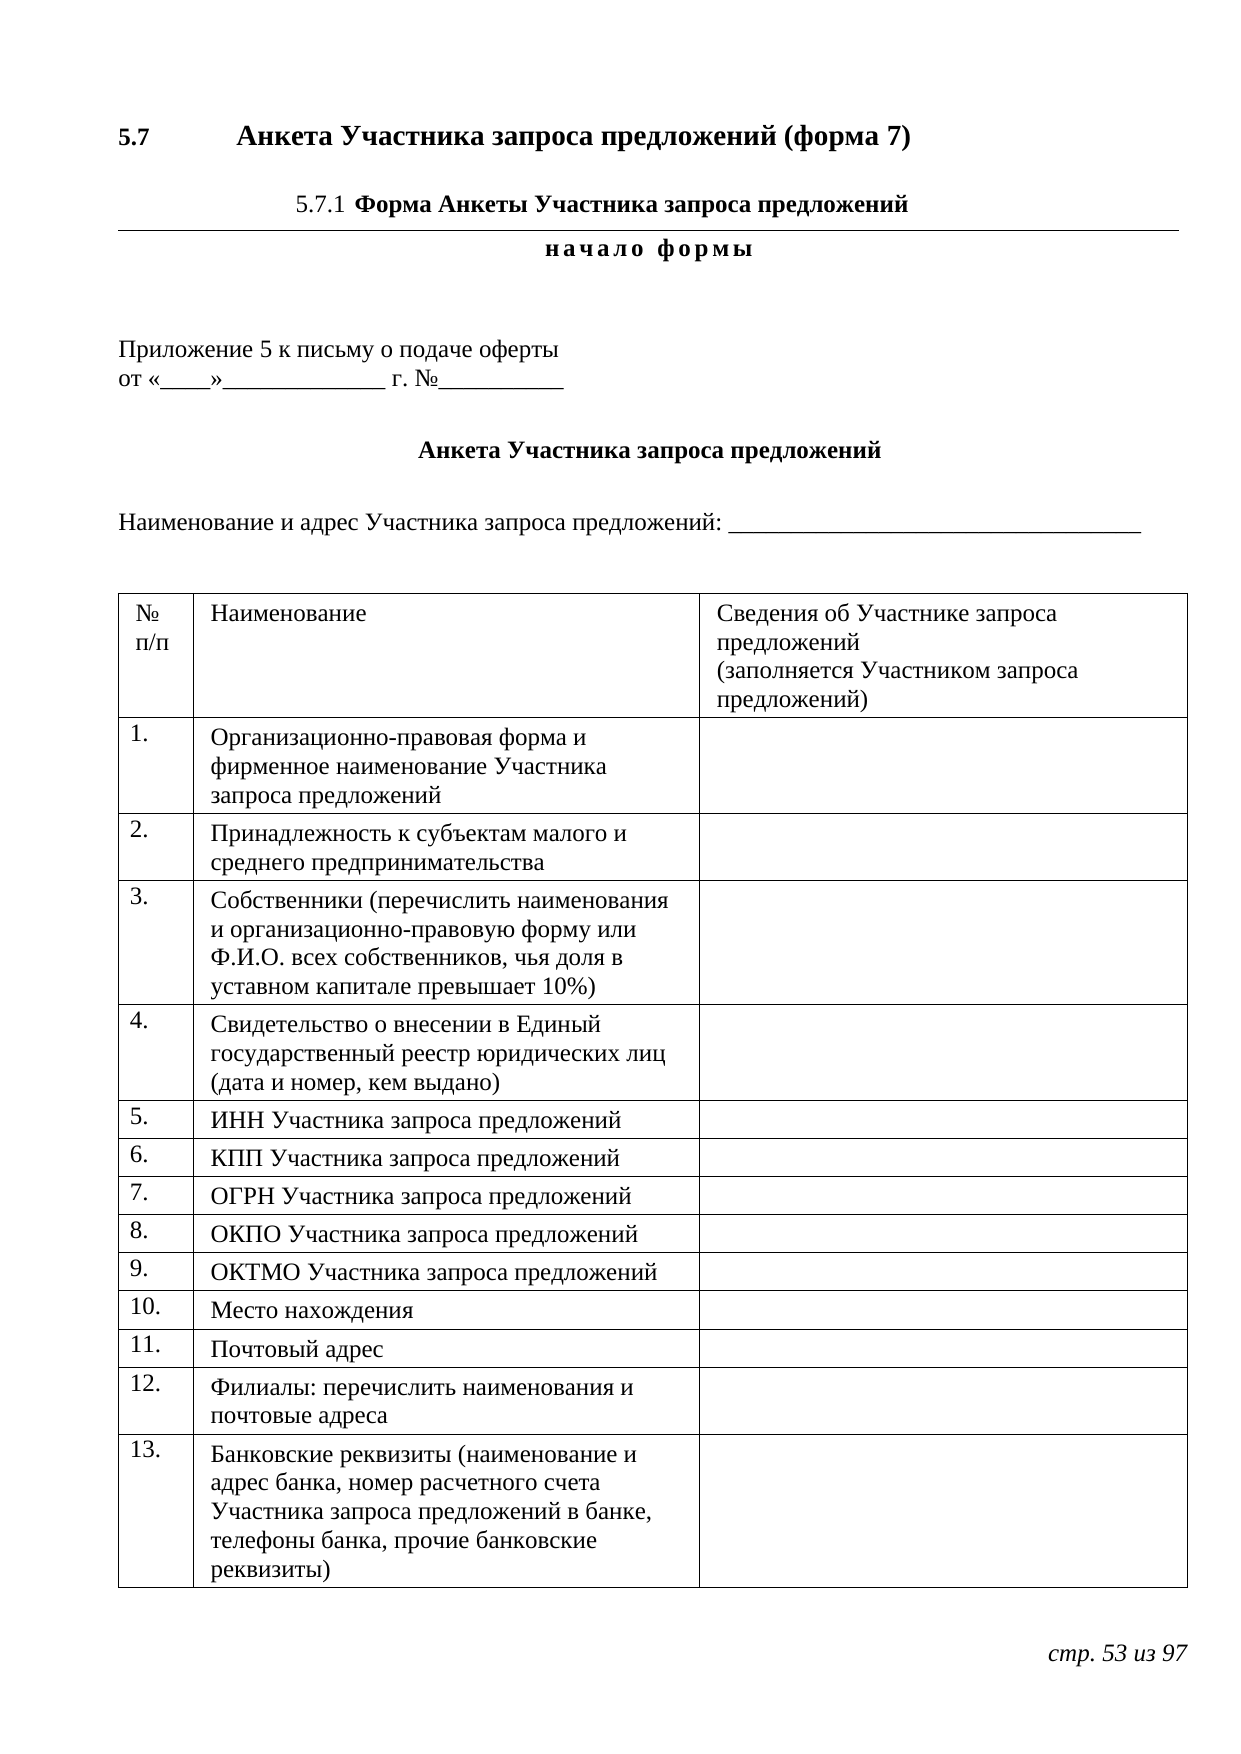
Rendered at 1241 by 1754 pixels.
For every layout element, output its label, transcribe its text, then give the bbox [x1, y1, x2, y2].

table_cell [119, 1253, 193, 1290]
table_cell [119, 881, 193, 1004]
table_cell [700, 1253, 1187, 1290]
table_cell [700, 1177, 1187, 1214]
table_header № п/п [119, 594, 193, 717]
table_cell [119, 1291, 193, 1328]
table_cell [119, 1330, 193, 1367]
table_cell [119, 1177, 193, 1214]
table_header Наименование [194, 594, 699, 717]
table_cell [700, 814, 1187, 880]
table_cell [119, 1435, 193, 1587]
table_cell [700, 1215, 1187, 1252]
table_cell Собственники (перечислить наименования и организационно-правовую форму или Ф.И.О. всех собственников, чья доля в уставном капитале превышает 10%) [194, 881, 699, 1004]
table_cell [700, 1005, 1187, 1100]
table_cell [700, 881, 1187, 1004]
table_cell Место нахождения [194, 1291, 699, 1328]
table_cell [119, 814, 193, 880]
subtitle Анкета Участника запроса предложений (форма 7) [118, 118, 1181, 152]
table_cell Свидетельство о внесении в Единый государственный реестр юридических лиц (дата и номер, кем выдано) [194, 1005, 699, 1100]
table_cell Филиалы: перечислить наименования и почтовые адреса [194, 1368, 699, 1433]
table_cell Принадлежность к субъектам малого и среднего предпринимательства [194, 814, 699, 880]
table_cell [119, 718, 193, 813]
text Наименование и адрес Участника запроса предложений: _________________________________ [118, 507, 1181, 535]
text Форма Анкеты Участника запроса предложений [236, 189, 1181, 218]
text начало формы [118, 231, 1179, 262]
table_cell ОГРН Участника запроса предложений [194, 1177, 699, 1214]
table_cell [119, 1005, 193, 1100]
text Приложение 5 к письму о подаче оферты от «____»_____________ г. №__________ [118, 334, 1181, 392]
table_cell ИНН Участника запроса предложений [194, 1101, 699, 1138]
table_cell [119, 1139, 193, 1176]
table_cell КПП Участника запроса предложений [194, 1139, 699, 1176]
table_cell Почтовый адрес [194, 1330, 699, 1367]
table_cell [700, 1291, 1187, 1328]
table_cell [119, 1368, 193, 1433]
table_cell Организационно-правовая форма и фирменное наименование Участника запроса предложений [194, 718, 699, 813]
table_cell [700, 1101, 1187, 1138]
table_cell [119, 1101, 193, 1138]
table_cell ОКПО Участника запроса предложений [194, 1215, 699, 1252]
table_cell [700, 718, 1187, 813]
table_cell Банковские реквизиты (наименование и адрес банка, номер расчетного счета Участника запроса предложений в банке, телефоны банка, прочие банковские реквизиты) [194, 1435, 699, 1587]
table_cell [700, 1368, 1187, 1433]
table_header Сведения об Участнике запроса предложений (заполняется Участником запроса предложений) [700, 594, 1187, 717]
table_cell ОКТМО Участника запроса предложений [194, 1253, 699, 1290]
table_cell [119, 1215, 193, 1252]
table_cell [700, 1139, 1187, 1176]
table_cell [700, 1435, 1187, 1587]
text Анкета Участника запроса предложений [118, 435, 1181, 463]
table_cell [700, 1330, 1187, 1367]
